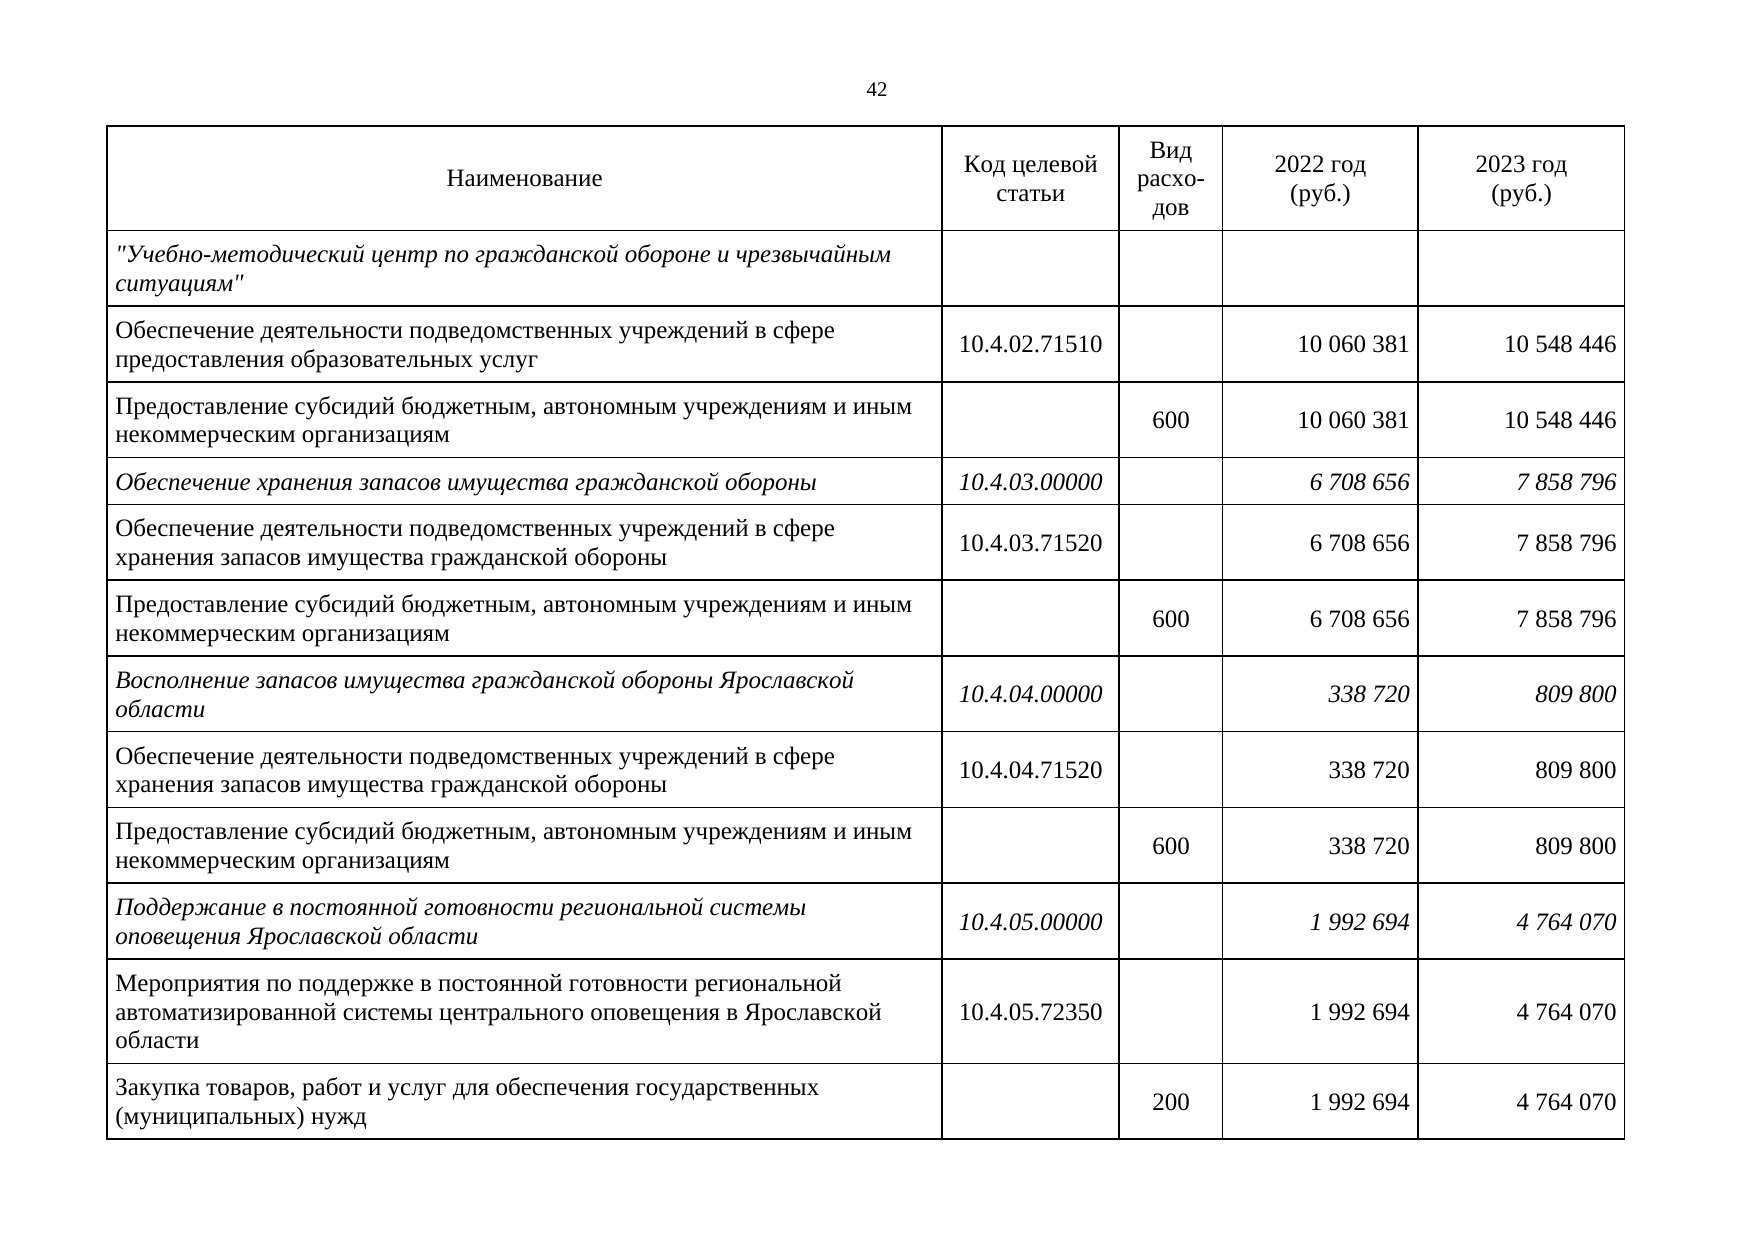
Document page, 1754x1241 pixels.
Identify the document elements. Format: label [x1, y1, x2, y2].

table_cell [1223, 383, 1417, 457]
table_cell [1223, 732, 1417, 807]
table_header [1223, 127, 1417, 229]
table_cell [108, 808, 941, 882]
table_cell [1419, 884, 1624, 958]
table_header [108, 127, 941, 229]
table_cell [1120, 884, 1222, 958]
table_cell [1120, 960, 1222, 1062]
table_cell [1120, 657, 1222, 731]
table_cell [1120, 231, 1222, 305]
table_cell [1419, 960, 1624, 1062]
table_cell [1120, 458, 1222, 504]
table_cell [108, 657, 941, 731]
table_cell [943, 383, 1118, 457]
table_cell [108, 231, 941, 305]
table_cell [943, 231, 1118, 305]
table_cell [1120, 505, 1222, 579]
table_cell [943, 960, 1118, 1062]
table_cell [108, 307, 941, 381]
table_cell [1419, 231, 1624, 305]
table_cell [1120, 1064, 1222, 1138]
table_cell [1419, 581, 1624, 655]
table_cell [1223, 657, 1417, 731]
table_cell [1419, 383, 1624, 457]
table_header [943, 127, 1118, 229]
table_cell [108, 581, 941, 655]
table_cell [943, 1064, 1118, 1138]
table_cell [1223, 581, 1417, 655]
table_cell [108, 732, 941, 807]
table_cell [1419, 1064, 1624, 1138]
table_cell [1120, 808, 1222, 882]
table_header [1419, 127, 1624, 229]
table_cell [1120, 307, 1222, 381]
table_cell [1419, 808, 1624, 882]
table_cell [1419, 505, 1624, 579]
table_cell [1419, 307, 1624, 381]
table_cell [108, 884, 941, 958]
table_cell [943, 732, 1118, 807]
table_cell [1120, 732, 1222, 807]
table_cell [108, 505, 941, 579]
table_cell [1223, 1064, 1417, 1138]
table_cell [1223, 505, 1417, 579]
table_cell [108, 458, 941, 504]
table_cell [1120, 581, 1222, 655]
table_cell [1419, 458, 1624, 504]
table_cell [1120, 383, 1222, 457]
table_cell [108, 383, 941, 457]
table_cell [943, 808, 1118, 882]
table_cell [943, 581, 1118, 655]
table_header [1120, 127, 1222, 229]
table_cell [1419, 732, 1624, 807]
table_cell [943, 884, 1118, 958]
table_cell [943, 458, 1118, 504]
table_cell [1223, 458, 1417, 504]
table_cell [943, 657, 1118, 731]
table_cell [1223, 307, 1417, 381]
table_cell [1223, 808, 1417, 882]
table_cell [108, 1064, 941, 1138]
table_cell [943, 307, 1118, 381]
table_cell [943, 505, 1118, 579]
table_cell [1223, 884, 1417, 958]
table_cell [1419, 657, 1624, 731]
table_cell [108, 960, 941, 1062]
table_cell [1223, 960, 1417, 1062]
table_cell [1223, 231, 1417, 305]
